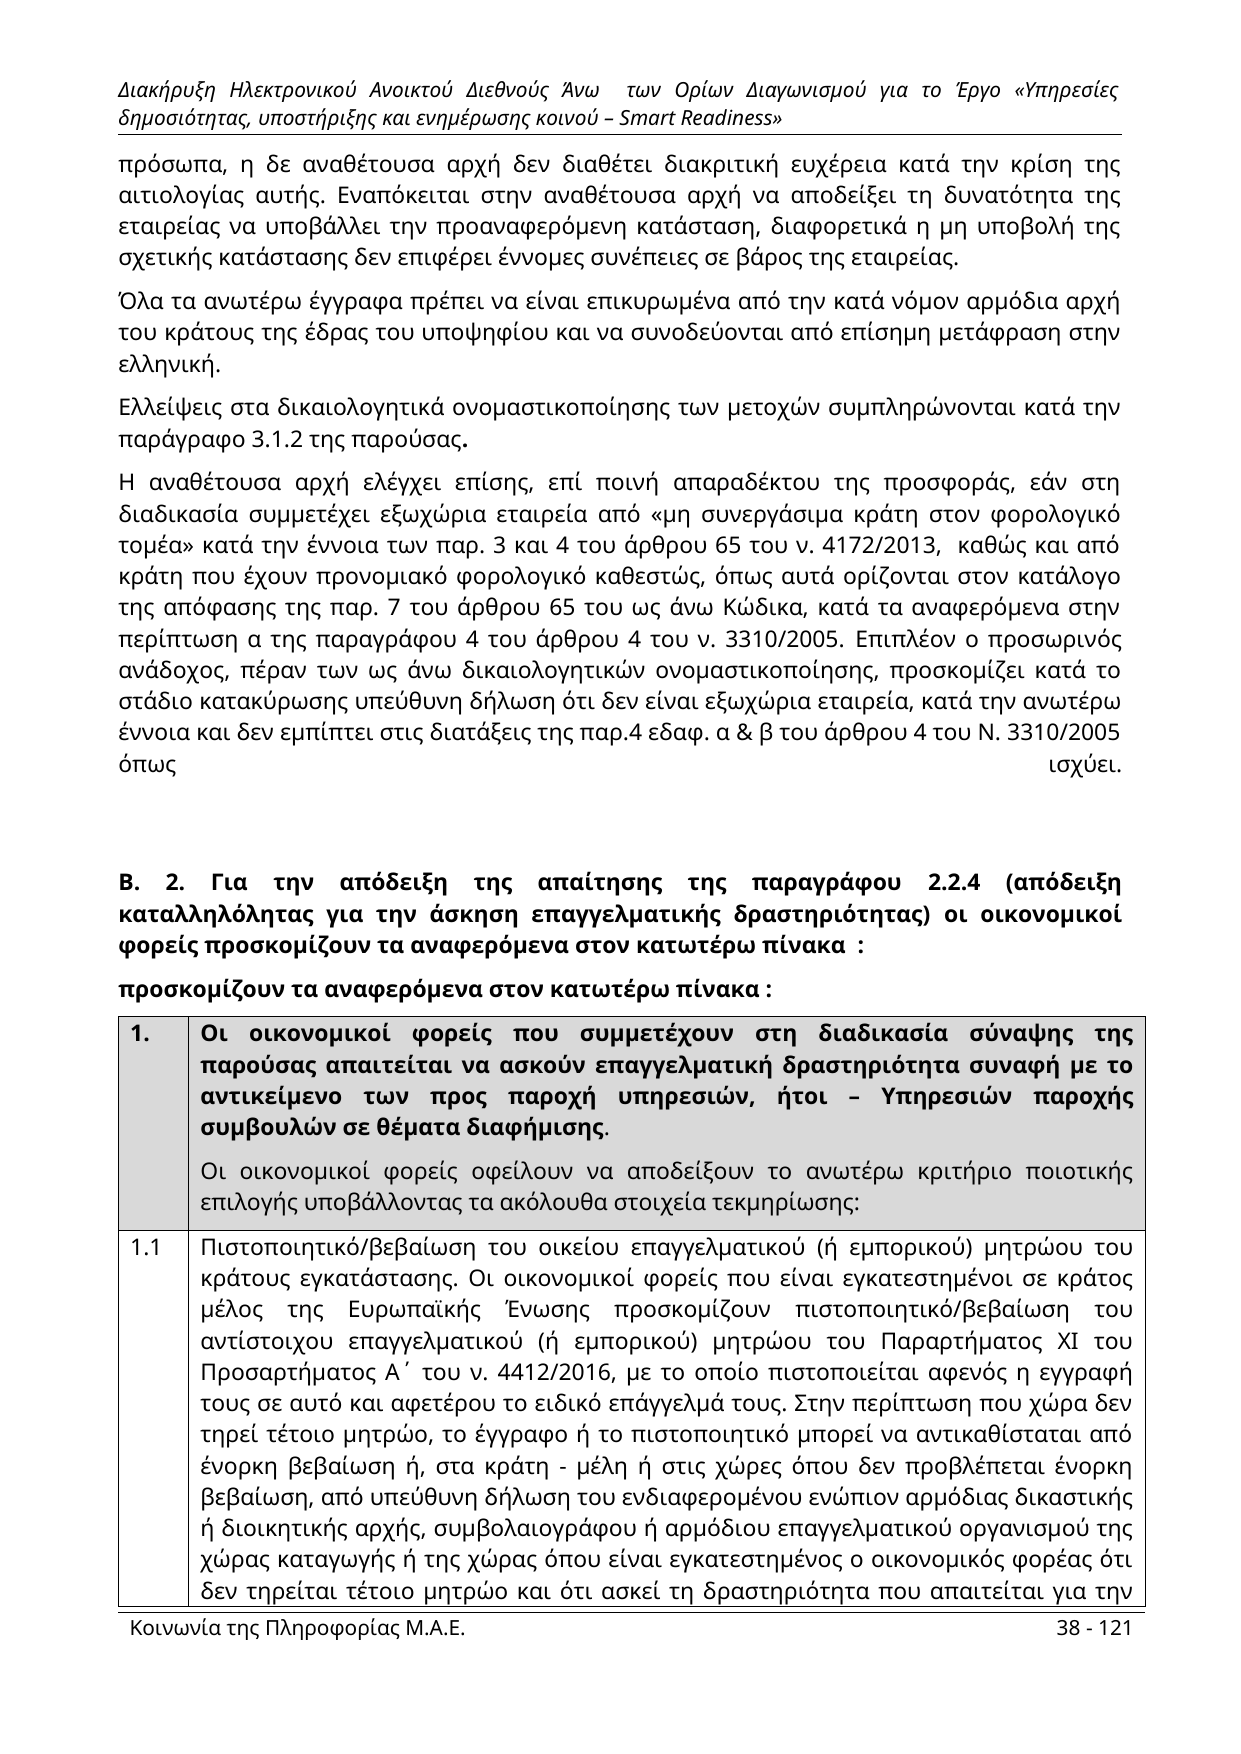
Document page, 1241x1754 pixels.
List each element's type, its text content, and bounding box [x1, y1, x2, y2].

text Ελλείψεις στα δικαιολογητικά ονομαστικοποίησης των μετοχών συμπληρώνονται κατά την παράγραφο 3.1.2 της παρούσας. [118, 391, 1122, 454]
table_cell 1.1 [119, 1231, 188, 1606]
text B. 2. Για την απόδειξη της απαίτησης της παραγράφου 2.2.4 (απόδειξη καταλληλόλητας για την άσκηση επαγγελματικής δραστηριότητας) οι οικονομικοί φορείς προσκομίζουν τα αναφερόμενα στον κατωτέρω πίνακα : [118, 866, 1122, 960]
table_header 1. [119, 1017, 188, 1230]
text Η αναθέτουσα αρχή ελέγχει επίσης, επί ποινή απαραδέκτου της προσφοράς, εάν στη διαδικασία συμμετέχει εξωχώρια εταιρεία από «μη συνεργάσιμα κράτη στον φορολογικό τομέα» κατά την έννοια των παρ. 3 και 4 του άρθρου 65 του ν. 4172/2013, καθώς και από κράτη που έχουν προνομιακό φορολογικό καθεστώς, όπως αυτά ορίζονται στον κατάλογο της απόφασης της παρ. 7 του άρθρου 65 του ως άνω Κώδικα, κατά τα αναφερόμενα στην περίπτωση α της παραγράφου 4 του άρθρου 4 του ν. 3310/2005. Επιπλέον ο προσωρινός ανάδοχος, πέραν των ως άνω δικαιολογητικών ονομαστικοποίησης, προσκομίζει κατά το στάδιο κατακύρωσης υπεύθυνη δήλωση ότι δεν είναι εξωχώρια εταιρεία, κατά την ανωτέρω έννοια και δεν εμπίπτει στις διατάξεις της παρ.4 εδαφ. α & β του άρθρου 4 του Ν. 3310/2005 όπως ισχύει. [118, 466, 1122, 810]
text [118, 147, 1122, 272]
text Όλα τα ανωτέρω έγγραφα πρέπει να είναι επικυρωμένα από την κατά νόμον αρμόδια αρχή του κράτους της έδρας του υποψηφίου και να συνοδεύονται από επίσημη μετάφραση στην ελληνική. [118, 285, 1122, 379]
table_header Οι οικονομικοί φορείς που συμμετέχουν στη διαδικασία σύναψης της παρούσας απαιτείται να ασκούν επαγγελματική δραστηριότητα συναφή με το αντικείμενο των προς παροχή υπηρεσιών, ήτοι – Υπηρεσιών παροχής συμβουλών σε θέματα διαφήμισης. Οι οικονομικοί φορείς οφείλουν να αποδείξουν το ανωτέρω κριτήριο ποιοτικής επιλογής υποβάλλοντας τα ακόλουθα στοιχεία τεκμηρίωσης: [189, 1017, 1145, 1230]
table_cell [189, 1231, 1145, 1606]
text προσκομίζουν τα αναφερόμενα στον κατωτέρω πίνακα : [118, 972, 1122, 1004]
